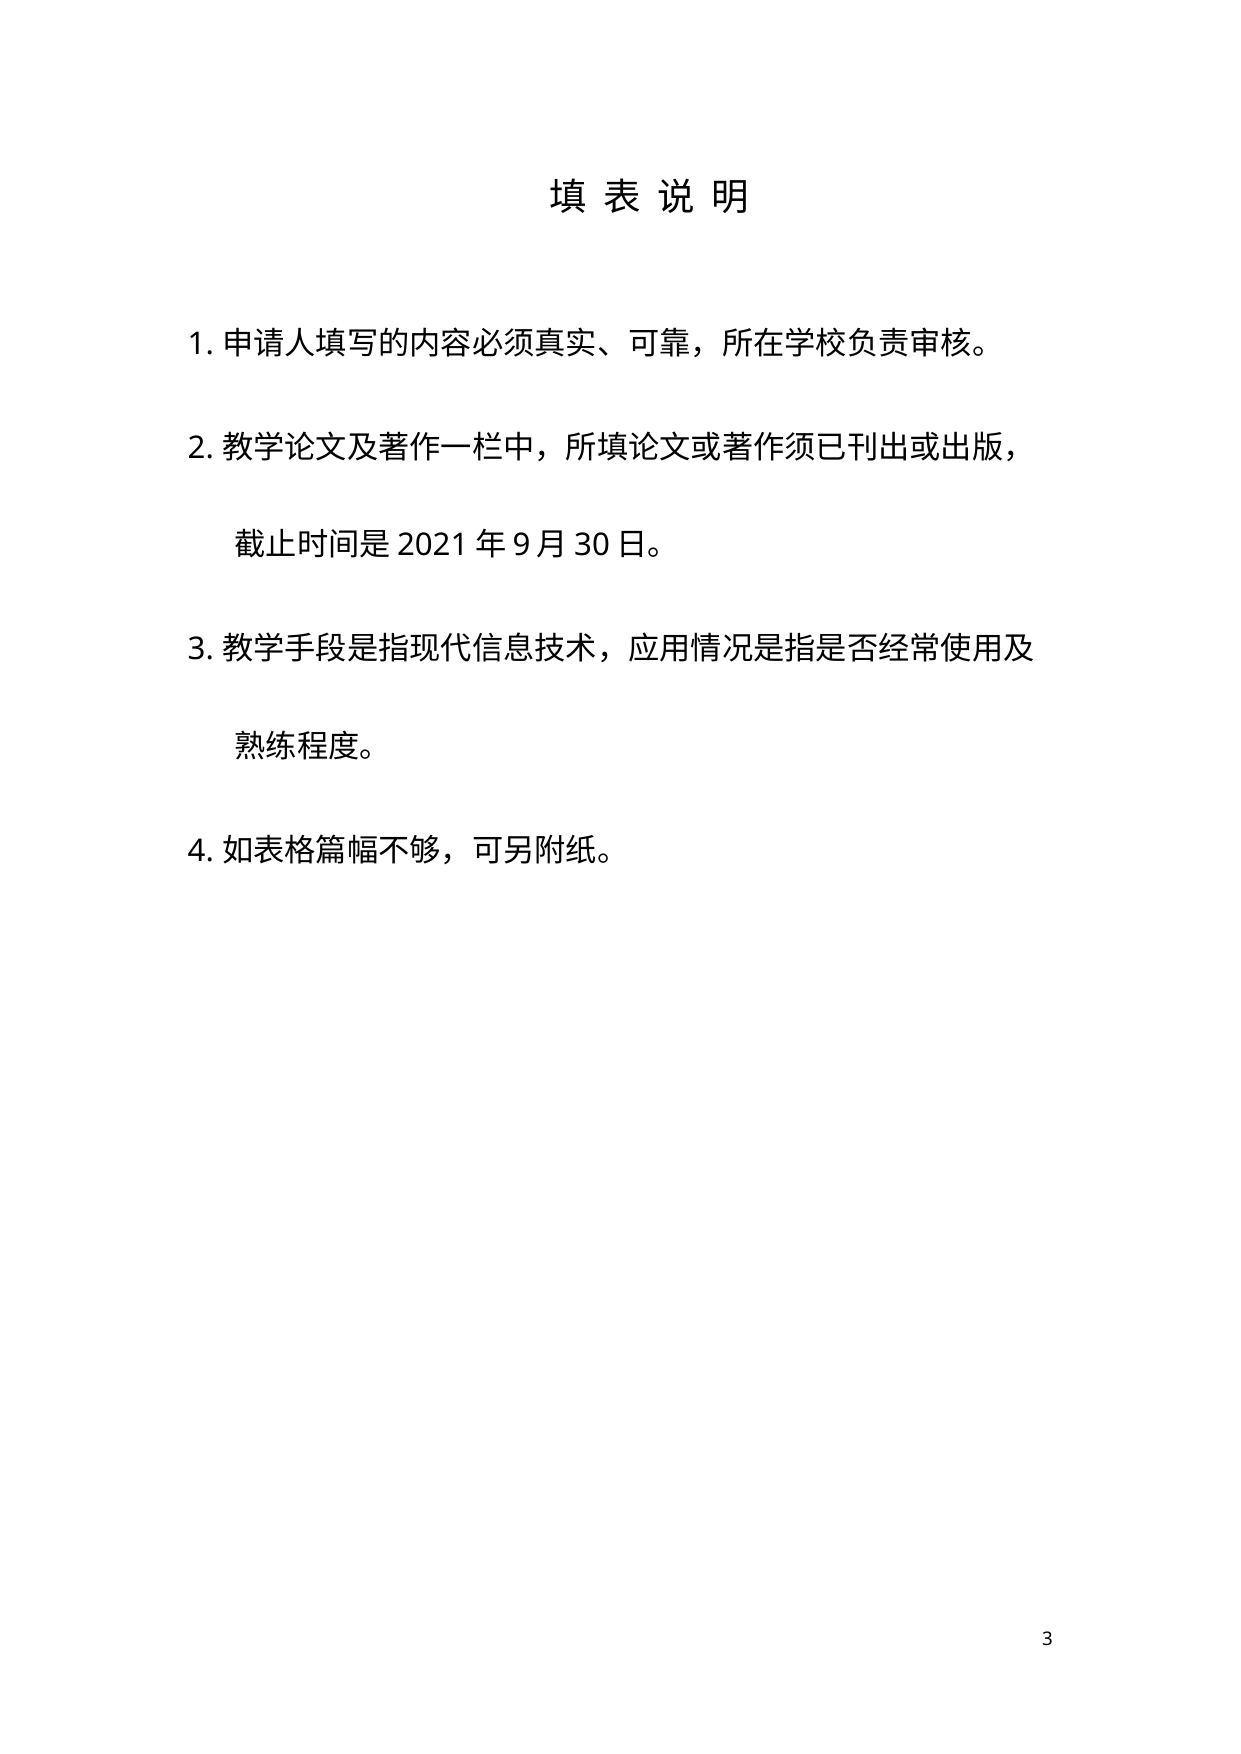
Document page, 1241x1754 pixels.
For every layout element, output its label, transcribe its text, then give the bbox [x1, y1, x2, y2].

text 填 表 说 明 [187, 162, 1053, 227]
text 3. 教学手段是指现代信息技术，应用情况是指是否经常使用及熟练程度。 [187, 614, 1053, 776]
text 2. 教学论文及著作一栏中，所填论文或著作须已刊出或出版，截止时间是2021年9月30日。 [187, 412, 1053, 575]
text 1. 申请人填写的内容必须真实、可靠，所在学校负责审核。 [187, 308, 1051, 373]
text 4. 如表格篇幅不够，可另附纸。 [187, 815, 1053, 880]
